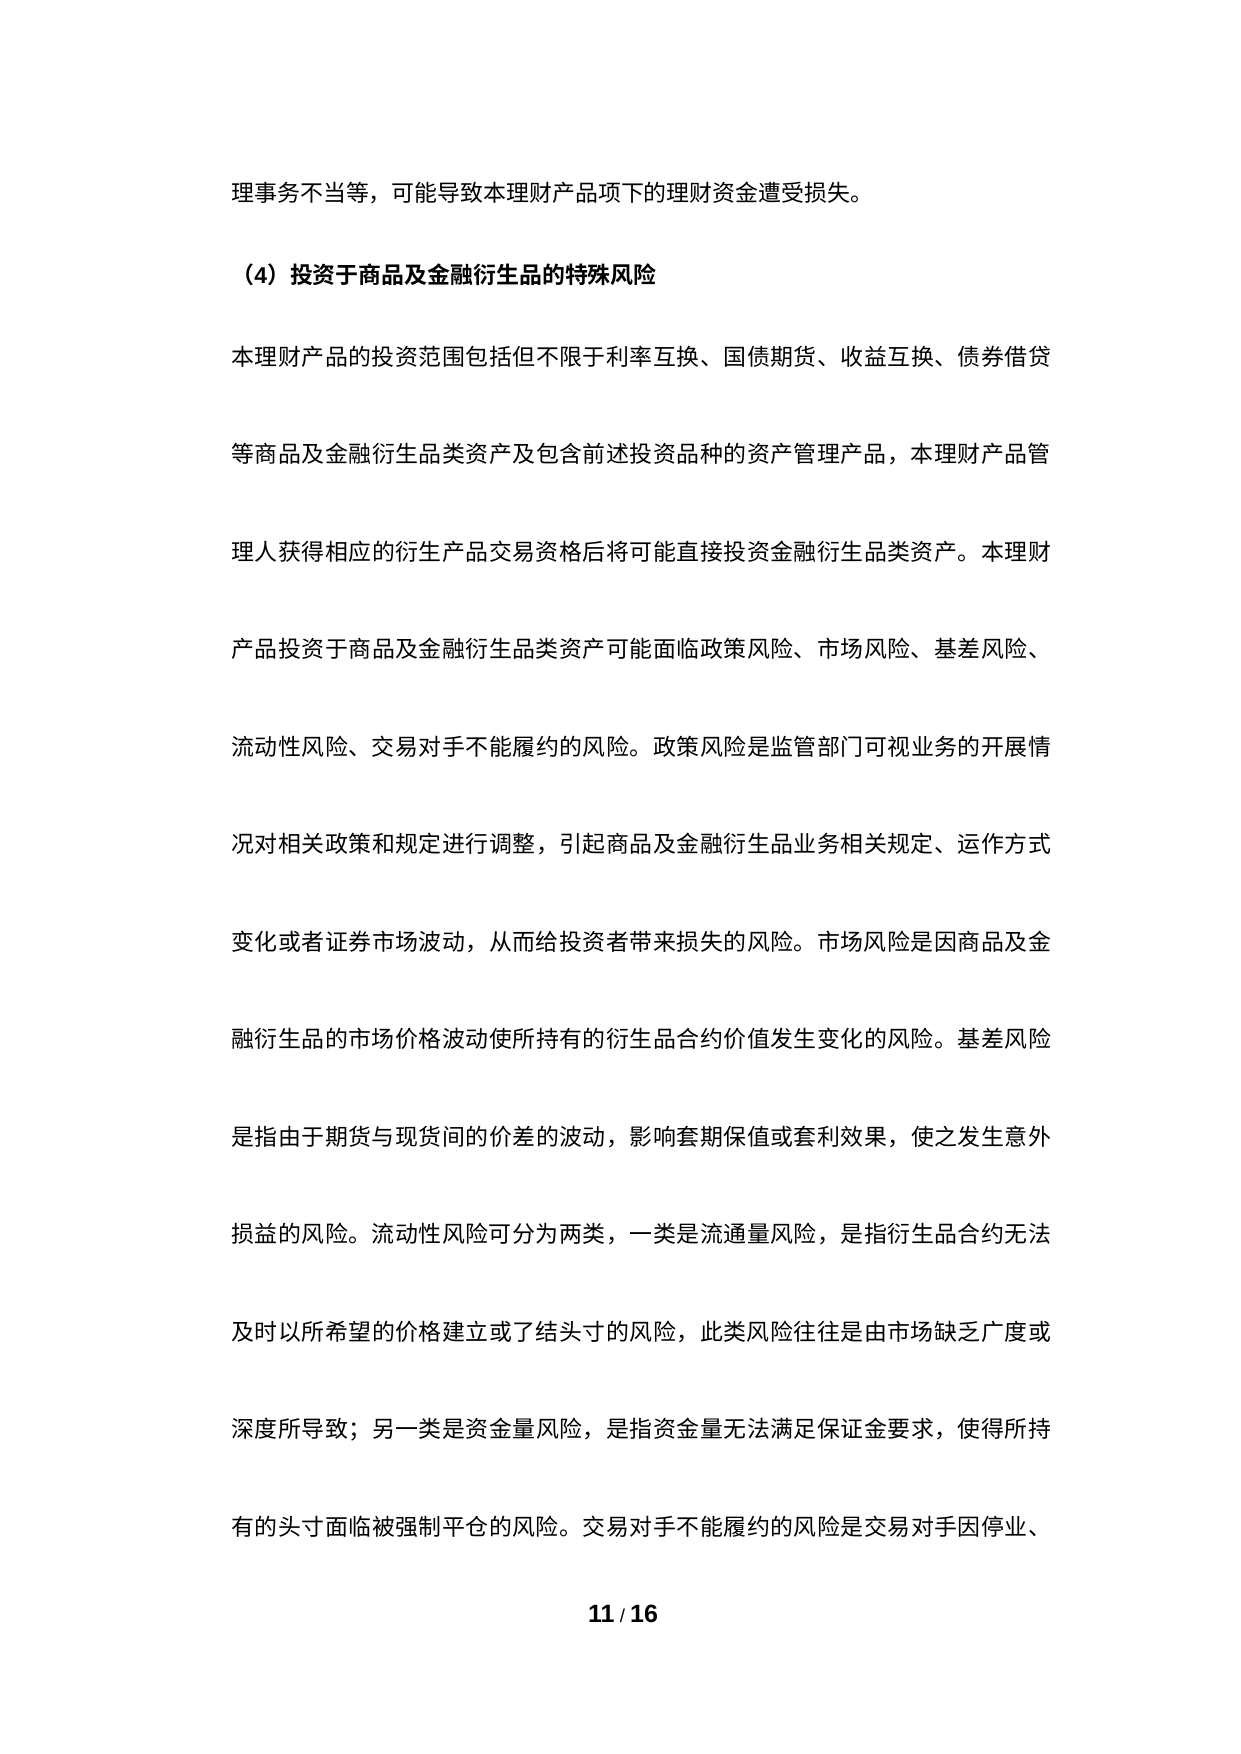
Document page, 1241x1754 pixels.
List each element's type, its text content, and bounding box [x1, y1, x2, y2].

text （4）投资于商品及金融衍生品的特殊风险 [231, 241, 1053, 306]
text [231, 323, 1053, 1558]
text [231, 159, 1053, 224]
